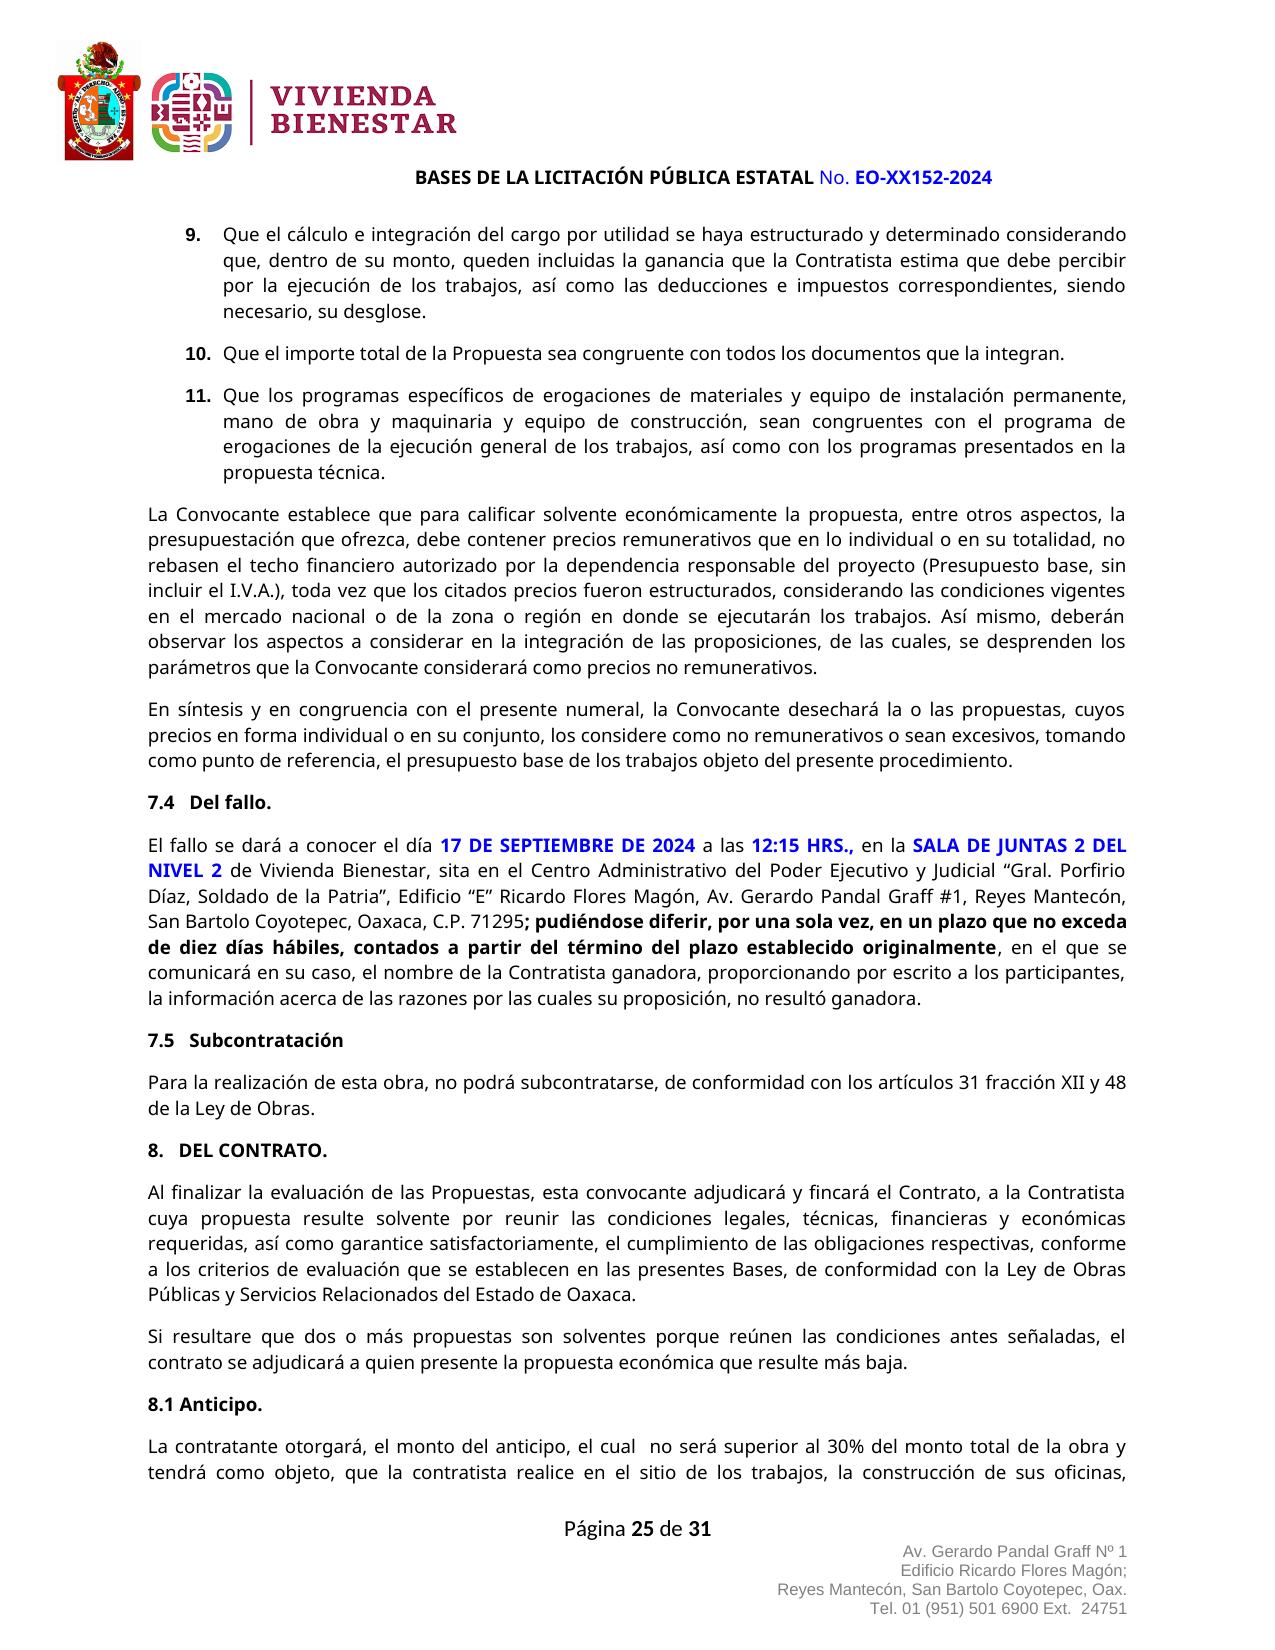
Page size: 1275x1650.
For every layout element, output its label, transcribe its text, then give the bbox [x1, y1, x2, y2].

text Para la realización de esta obra, no podrá subcontratarse, de conformidad con los artículos 31 fracción XII y 48 de la Ley de Obras. [148, 1069, 1127, 1120]
text Si resultare que dos o más propuestas son solventes porque reúnen las condiciones antes señaladas, el contrato se adjudicará a quien presente la propuesta económica que resulte más baja. [148, 1323, 1127, 1374]
list Que el cálculo e integración del cargo por utilidad se haya estructurado y determinado considerando que, dentro de su monto, queden incluidas la ganancia que la Contratista estima que debe percibir por la ejecución de los trabajos, así como las deducciones e impuestos correspondientes, siendo necesario, su desglose. [185, 221, 1127, 323]
text La Convocante establece que para calificar solvente económicamente la propuesta, entre otros aspectos, la presupuestación que ofrezca, debe contener precios remunerativos que en lo individual o en su totalidad, no rebasen el techo financiero autorizado por la dependencia responsable del proyecto (Presupuesto base, sin incluir el I.V.A.), toda vez que los citados precios fueron estructurados, considerando las condiciones vigentes en el mercado nacional o de la zona o región en donde se ejecutarán los trabajos. Así mismo, deberán observar los aspectos a considerar en la integración de las proposiciones, de las cuales, se desprenden los parámetros que la Convocante considerará como precios no remunerativos. [148, 501, 1127, 680]
text En síntesis y en congruencia con el presente numeral, la Convocante desechará la o las propuestas, cuyos precios en forma individual o en su conjunto, los considere como no remunerativos o sean excesivos, tomando como punto de referencia, el presupuesto base de los trabajos objeto del presente procedimiento. [148, 696, 1127, 773]
text 8. DEL CONTRATO. [148, 1137, 1127, 1163]
text 7.5 Subcontratación [148, 1027, 1127, 1053]
list Que el importe total de la Propuesta sea congruente con todos los documentos que la integran. [185, 340, 1127, 366]
text Al finalizar la evaluación de las Propuestas, esta convocante adjudicará y fincará el Contrato, a la Contratista cuya propuesta resulte solvente por reunir las condiciones legales, técnicas, financieras y económicas requeridas, así como garantice satisfactoriamente, el cumplimiento de las obligaciones respectivas, conforme a los criterios de evaluación que se establecen en las presentes Bases, de conformidad con la Ley de Obras Públicas y Servicios Relacionados del Estado de Oaxaca. [148, 1179, 1127, 1307]
text 8.1 Anticipo. [148, 1391, 1127, 1417]
text El fallo se dará a conocer el día 17 DE SEPTIEMBRE DE 2024 a las 12:15 HRS., en la SALA DE JUNTAS 2 DEL NIVEL 2 de Vivienda Bienestar, sita en el Centro Administrativo del Poder Ejecutivo y Judicial “Gral. Porfirio Díaz, Soldado de la Patria”, Edificio “E” Ricardo Flores Magón, Av. Gerardo Pandal Graff #1, Reyes Mantecón, San Bartolo Coyotepec, Oaxaca, C.P. 71295; pudiéndose diferir, por una sola vez, en un plazo que no exceda de diez días hábiles, contados a partir del término del plazo establecido originalmente, en el que se comunicará en su caso, el nombre de la Contratista ganadora, proporcionando por escrito a los participantes, la información acerca de las razones por las cuales su proposición, no resultó ganadora. [148, 832, 1127, 1011]
picture [55, 41, 143, 163]
picture [147, 64, 473, 161]
list Que los programas específicos de erogaciones de materiales y equipo de instalación permanente, mano de obra y maquinaria y equipo de construcción, sean congruentes con el programa de erogaciones de la ejecución general de los trabajos, así como con los programas presentados en la propuesta técnica. [185, 382, 1127, 484]
text 7.4 Del fallo. [148, 790, 1127, 815]
